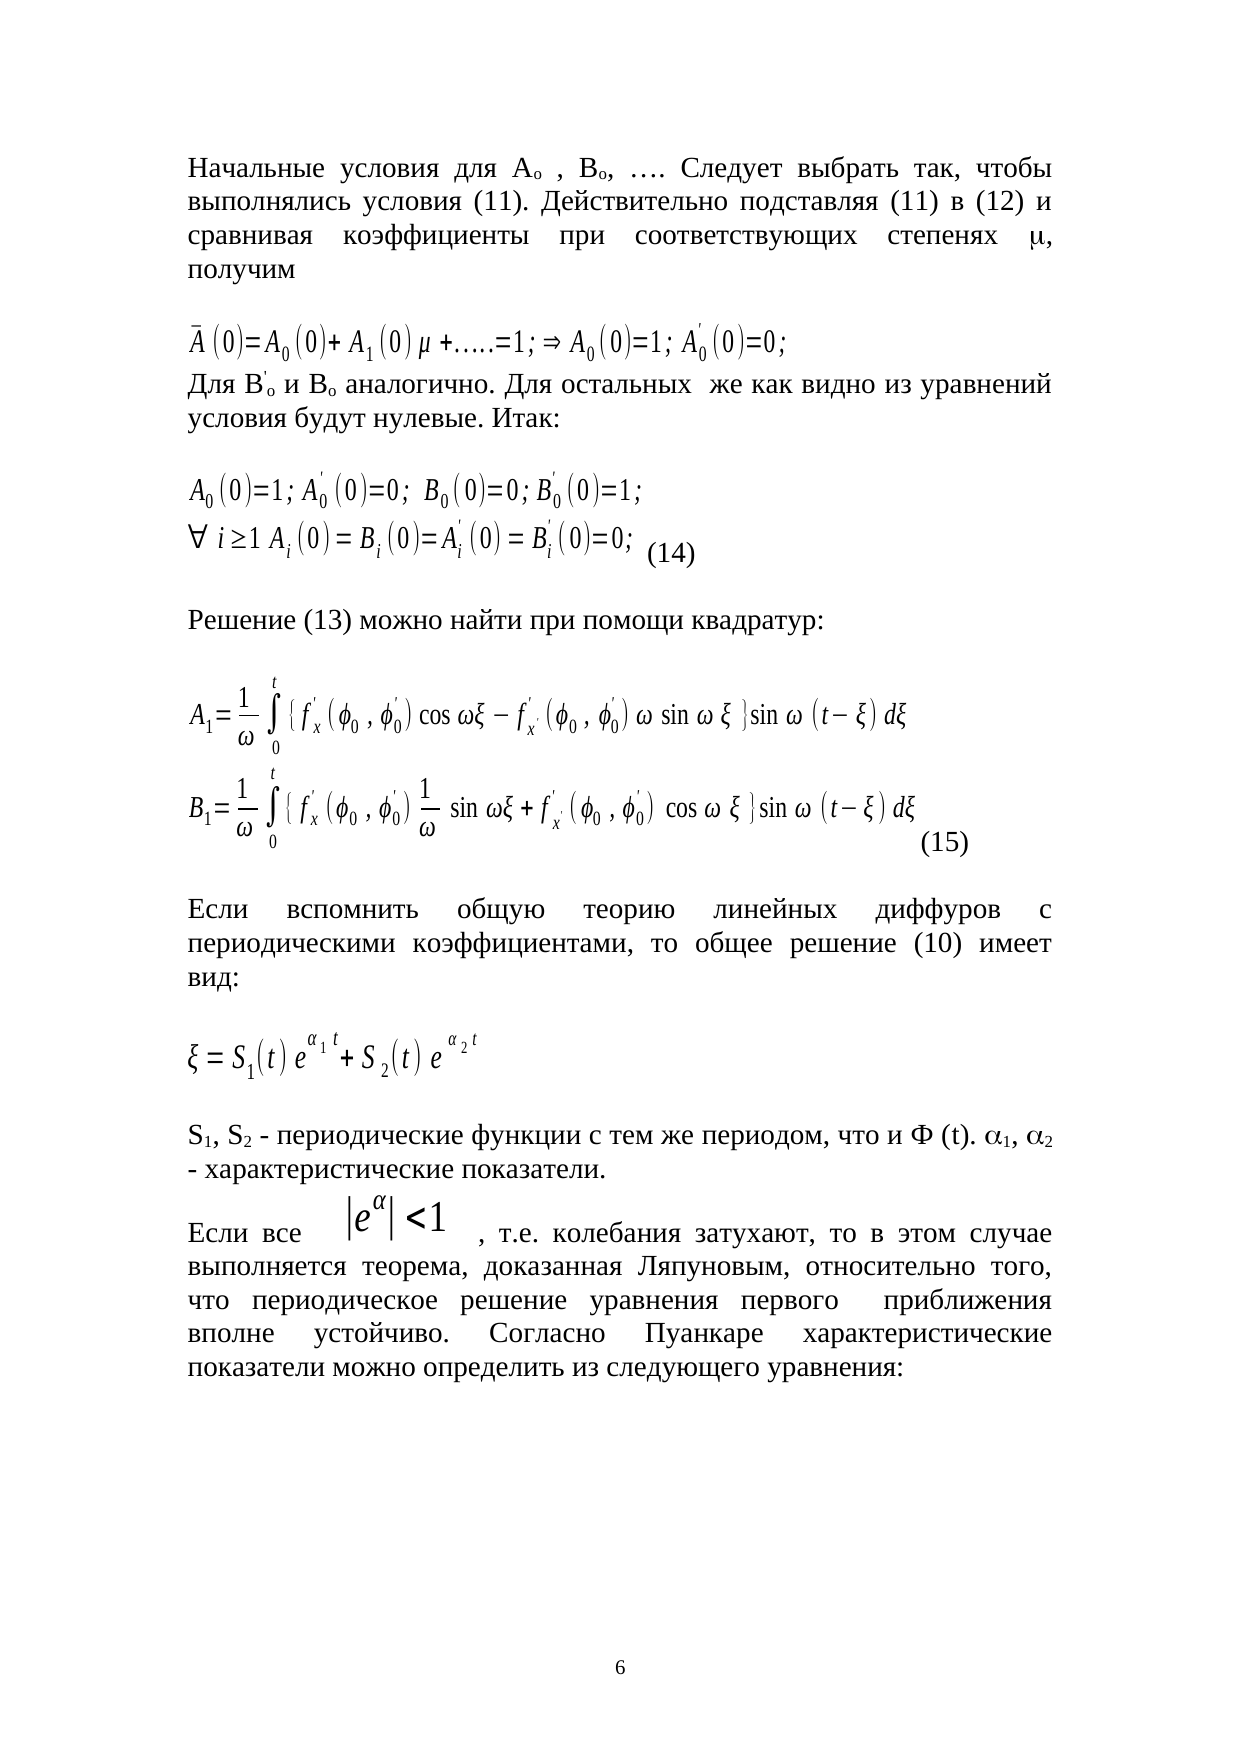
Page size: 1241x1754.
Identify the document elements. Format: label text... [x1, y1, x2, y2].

text Если все , т.е. колебания затухают, то в этом случае выполняется теорема, доказанная Ляпуновым, относительно того, что периодическое решение уравнения первого приближения вполне устойчиво. Согласно Пуанкаре характеристические показатели можно определить из следующего уравнения: [187, 1184, 1053, 1383]
text Если вспомнить общую теорию линейных диффуров с периодическими коэффициентами, то общее решение (10) имеет вид: [187, 892, 1053, 992]
text Решение (13) можно найти при помощи квадратур: [187, 602, 1053, 636]
text Начальные условия для Ао , Во, …. Следует выбрать так, чтобы выполнялись условия (11). Действительно подставляя (11) в (12) и сравнивая коэффициенты при соответствующих степенях , получим [187, 150, 1053, 284]
text Для В'о и Во аналогично. Для остальных же как видно из уравнений условия будут нулевые. Итак: [187, 366, 1053, 433]
text (14) [187, 467, 1053, 568]
text S1, S2 - периодические функции с тем же периодом, что и Ф (t). 1, 2 - характеристические показатели. [187, 1117, 1053, 1184]
text (15) [187, 669, 1053, 858]
